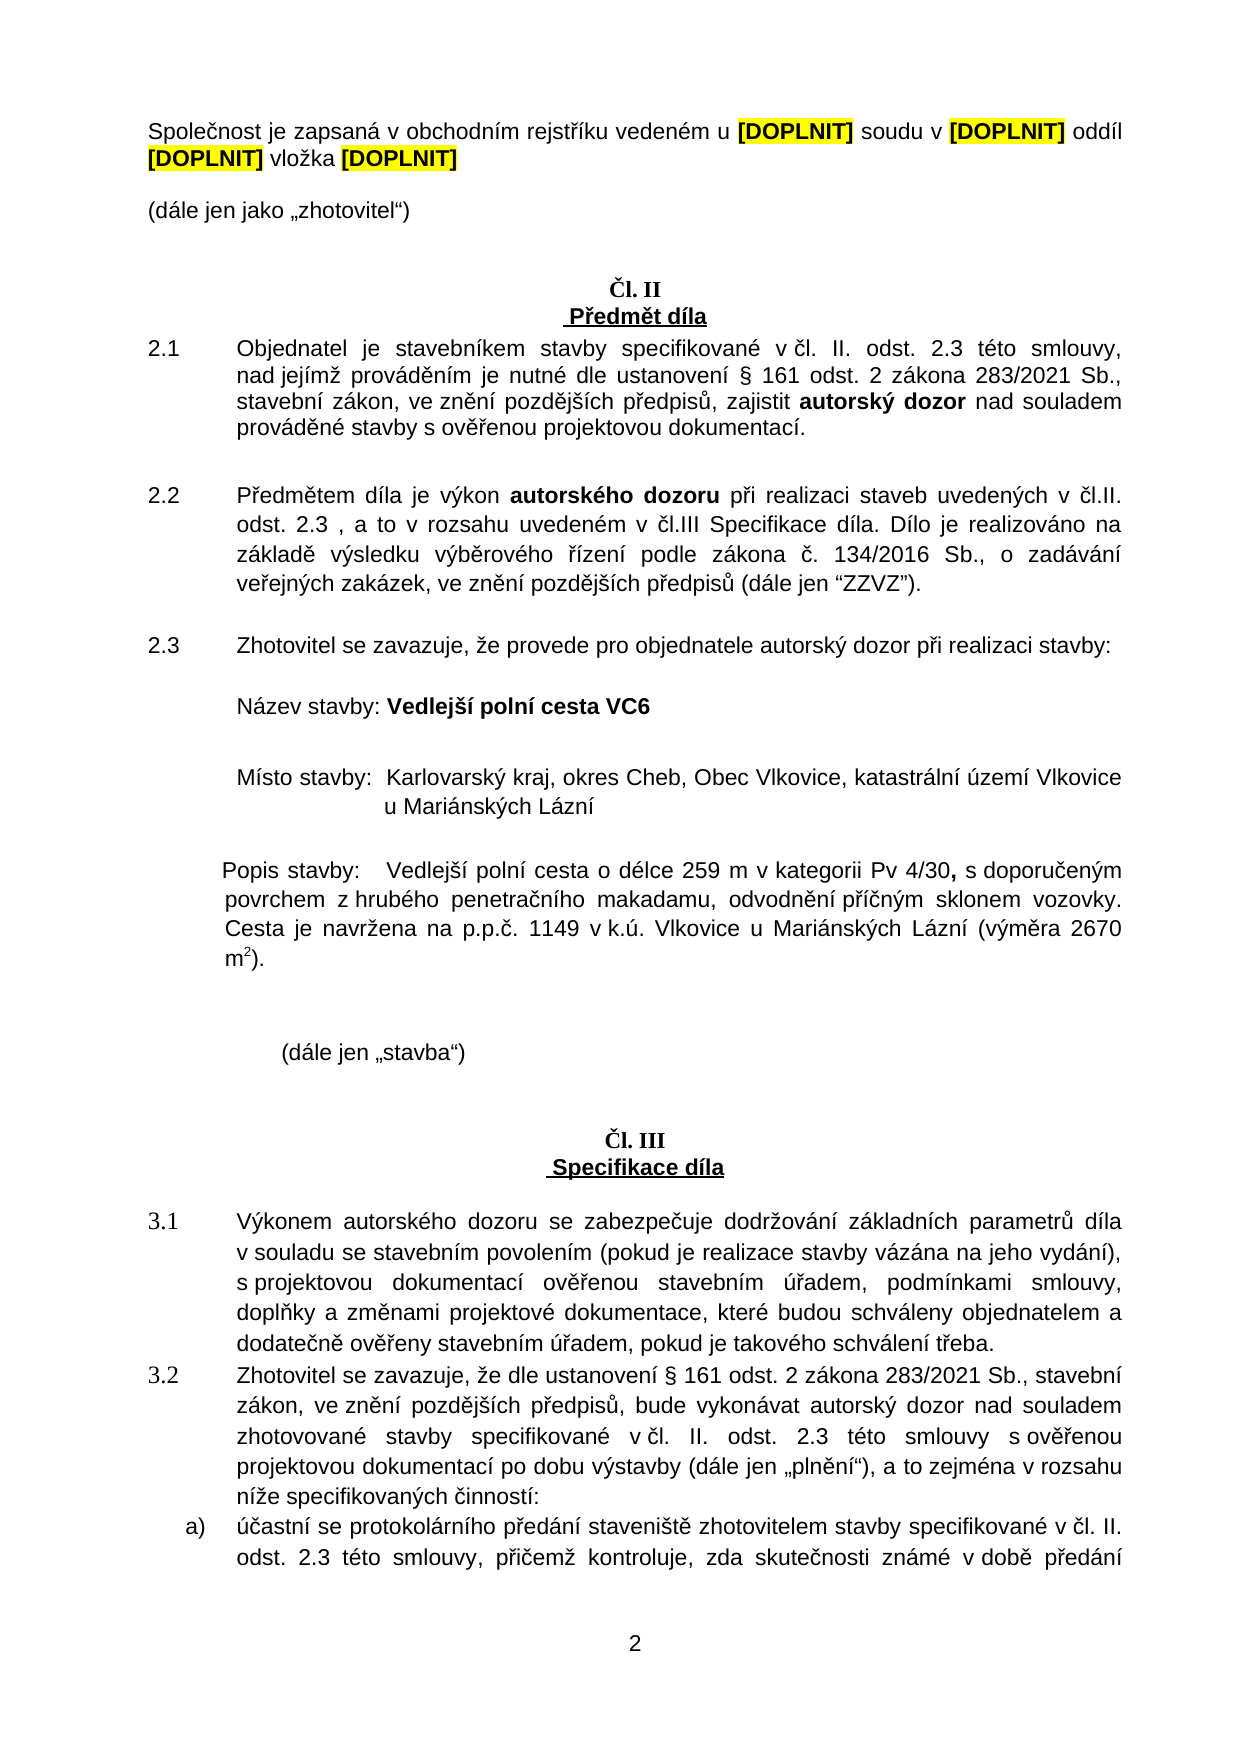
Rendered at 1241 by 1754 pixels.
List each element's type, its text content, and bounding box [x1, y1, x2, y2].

text Specifikace díla [148, 1154, 1122, 1180]
text Název stavby: Vedlejší polní cesta VC6 [236, 691, 1122, 720]
text Popis stavby: Vedlejší polní cesta o délce 259 m v kategorii Pv 4/30, s doporučeným povrchem z hrubého penetračního makadamu, odvodnění příčným sklonem vozovky. Cesta je navržena na p.p.č. 1149 v k.ú. Vlkovice u Mariánských Lázní (výměra 2670 m2). [222, 855, 1122, 972]
text Čl. III [148, 1127, 1122, 1154]
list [185, 1513, 1122, 1570]
text (dále jen „stavba“) [192, 1036, 1122, 1066]
list Předmětem díla je výkon autorského dozoru při realizaci staveb uvedených v čl.II. odst. 2.3 , a to v rozsahu uvedeném v čl.III Specifikace díla. Dílo je realizováno na základě výsledku výběrového řízení podle zákona č. 134/2016 Sb., o zadávání veřejných zakázek, ve znění pozdějších předpisů (dále jen “ZZVZ”). [148, 479, 1122, 596]
list Zhotovitel se zavazuje, že provede pro objednatele autorský dozor při realizaci stavby: [148, 629, 1122, 658]
text (dále jen jako „zhotovitel“) [110, 197, 1122, 223]
list Zhotovitel se zavazuje, že dle ustanovení § 161 odst. 2 zákona 283/2021 Sb., stavební zákon, ve znění pozdějších předpisů, bude vykonávat autorský dozor nad souladem zhotovované stavby specifikované v čl. II. odst. 2.3 této smlouvy s ověřenou projektovou dokumentací po dobu výstavby (dále jen „plnění“), a to zejména v rozsahu níže specifikovaných činností: [148, 1360, 1122, 1509]
text Předmět díla [148, 303, 1122, 329]
text Místo stavby: Karlovarský kraj, okres Cheb, Obec Vlkovice, katastrální území Vlkovice u Mariánských Lázní [236, 761, 1122, 820]
list Výkonem autorského dozoru se zabezpečuje dodržování základních parametrů díla v souladu se stavebním povolením (pokud je realizace stavby vázána na jeho vydání), s projektovou dokumentací ověřenou stavebním úřadem, podmínkami smlouvy, doplňky a změnami projektové dokumentace, které budou schváleny objednatelem a dodatečně ověřeny stavebním úřadem, pokud je takového schválení třeba. [148, 1206, 1122, 1356]
text Čl. II [148, 276, 1122, 303]
text Společnost je zapsaná v obchodním rejstříku vedeném u [DOPLNIT] soudu v [DOPLNIT] oddíl [DOPLNIT] vložka [DOPLNIT] [148, 118, 1122, 171]
list Objednatel je stavebníkem stavby specifikované v čl. II. odst. 2.3 této smlouvy, nad jejímž prováděním je nutné dle ustanovení § 161 odst. 2 zákona 283/2021 Sb., stavební zákon, ve znění pozdějších předpisů, zajistit autorský dozor nad souladem prováděné stavby s ověřenou projektovou dokumentací. [148, 335, 1122, 441]
